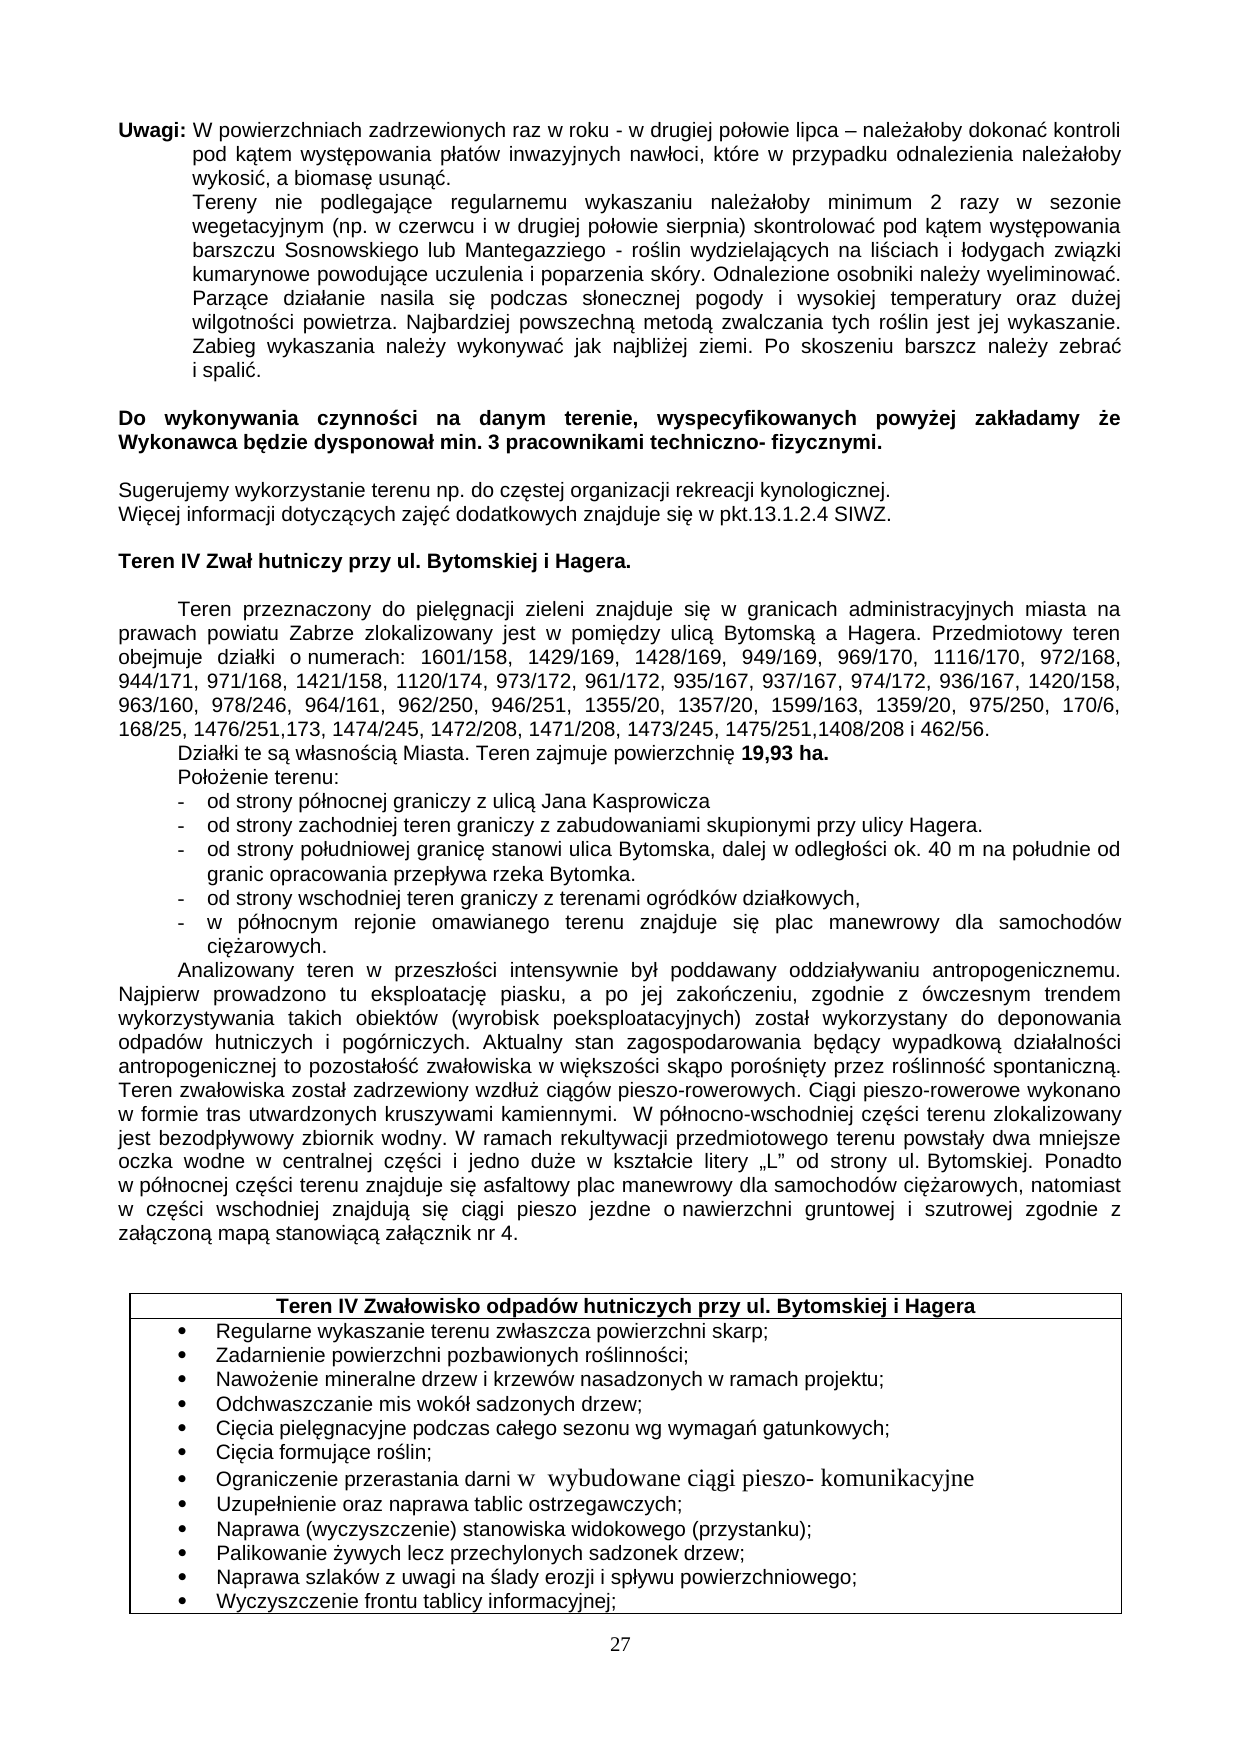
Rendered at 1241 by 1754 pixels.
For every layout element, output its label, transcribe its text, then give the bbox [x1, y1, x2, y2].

text Uwagi: W powierzchniach zadrzewionych raz w roku - w drugiej połowie lipca – należałoby dokonać kontroli pod kątem występowania płatów inwazyjnych nawłoci, które w przypadku odnalezienia należałoby wykosić, a biomasę usunąć. [118, 118, 1122, 190]
text Położenie terenu: [118, 765, 1122, 789]
list w północnym rejonie omawianego terenu znajduje się plac manewrowy dla samochodów ciężarowych. [177, 909, 1122, 958]
list od strony północnej graniczy z ulicą Jana Kasprowicza [177, 789, 1122, 813]
text Analizowany teren w przeszłości intensywnie był poddawany oddziaływaniu antropogenicznemu. Najpierw prowadzono tu eksploatację piasku, a po jej zakończeniu, zgodnie z ówczesnym trendem wykorzystywania takich obiektów (wyrobisk poeksploatacyjnych) został wykorzystany do deponowania odpadów hutniczych i pogórniczych. Aktualny stan zagospodarowania będący wypadkową działalności antropogenicznej to pozostałość zwałowiska w większości skąpo porośnięty przez roślinność spontaniczną. Teren zwałowiska został zadrzewiony wzdłuż ciągów pieszo-rowerowych. Ciągi pieszo-rowerowe wykonano w formie tras utwardzonych kruszywami kamiennymi. W północno-wschodniej części terenu zlokalizowany jest bezodpływowy zbiornik wodny. W ramach rekultywacji przedmiotowego terenu powstały dwa mniejsze oczka wodne w centralnej części i jedno duże w kształcie litery „L” od strony ul. Bytomskiej. Ponadto w północnej części terenu znajduje się asfaltowy plac manewrowy dla samochodów ciężarowych, natomiast w części wschodniej znajdują się ciągi pieszo jezdne o nawierzchni gruntowej i szutrowej zgodnie z załączoną mapą stanowiącą załącznik nr 4. [118, 958, 1122, 1245]
text Do wykonywania czynności na danym terenie, wyspecyfikowanych powyżej zakładamy że Wykonawca będzie dysponował min. 3 pracownikami techniczno- fizycznymi. [118, 406, 1122, 453]
text Działki te są własnością Miasta. Teren zajmuje powierzchnię 19,93 ha. [118, 741, 1122, 765]
list od strony zachodniej teren graniczy z zabudowaniami skupionymi przy ulicy Hagera. [177, 813, 1122, 837]
text Teren przeznaczony do pielęgnacji zieleni znajduje się w granicach administracyjnych miasta na prawach powiatu Zabrze zlokalizowany jest w pomiędzy ulicą Bytomską a Hagera. Przedmiotowy teren obejmuje działki o numerach: 1601/158, 1429/169, 1428/169, 949/169, 969/170, 1116/170, 972/168, 944/171, 971/168, 1421/158, 1120/174, 973/172, 961/172, 935/167, 937/167, 974/172, 936/167, 1420/158, 963/160, 978/246, 964/161, 962/250, 946/251, 1355/20, 1357/20, 1599/163, 1359/20, 975/250, 170/6, 168/25, 1476/251,173, 1474/245, 1472/208, 1471/208, 1473/245, 1475/251,1408/208 i 462/56. [118, 597, 1122, 741]
text Sugerujemy wykorzystanie terenu np. do częstej organizacji rekreacji kynologicznej. [118, 477, 1122, 501]
list od strony wschodniej teren graniczy z terenami ogródków działkowych, [177, 885, 1122, 909]
table_header Teren IV Zwałowisko odpadów hutniczych przy ul. Bytomskiej i Hagera [131, 1294, 1121, 1318]
text Więcej informacji dotyczących zajęć dodatkowych znajduje się w pkt.13.1.2.4 SIWZ. [118, 501, 1122, 525]
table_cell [131, 1319, 1121, 1613]
text Tereny nie podlegające regularnemu wykaszaniu należałoby minimum 2 razy w sezonie wegetacyjnym (np. w czerwcu i w drugiej połowie sierpnia) skontrolować pod kątem występowania barszczu Sosnowskiego lub Mantegazziego - roślin wydzielających na liściach i łodygach związki kumarynowe powodujące uczulenia i poparzenia skóry. Odnalezione osobniki należy wyeliminować. Parzące działanie nasila się podczas słonecznej pogody i wysokiej temperatury oraz dużej wilgotności powietrza. Najbardziej powszechną metodą zwalczania tych roślin jest jej wykaszanie. Zabieg wykaszania należy wykonywać jak najbliżej ziemi. Po skoszeniu barszcz należy zebrać i spalić. [192, 190, 1122, 382]
list od strony południowej granicę stanowi ulica Bytomska, dalej w odległości ok. na południe od granic opracowania przepływa rzeka Bytomka. [177, 837, 1122, 885]
text Teren IV Zwał hutniczy przy ul. Bytomskiej i Hagera. [118, 549, 1122, 573]
